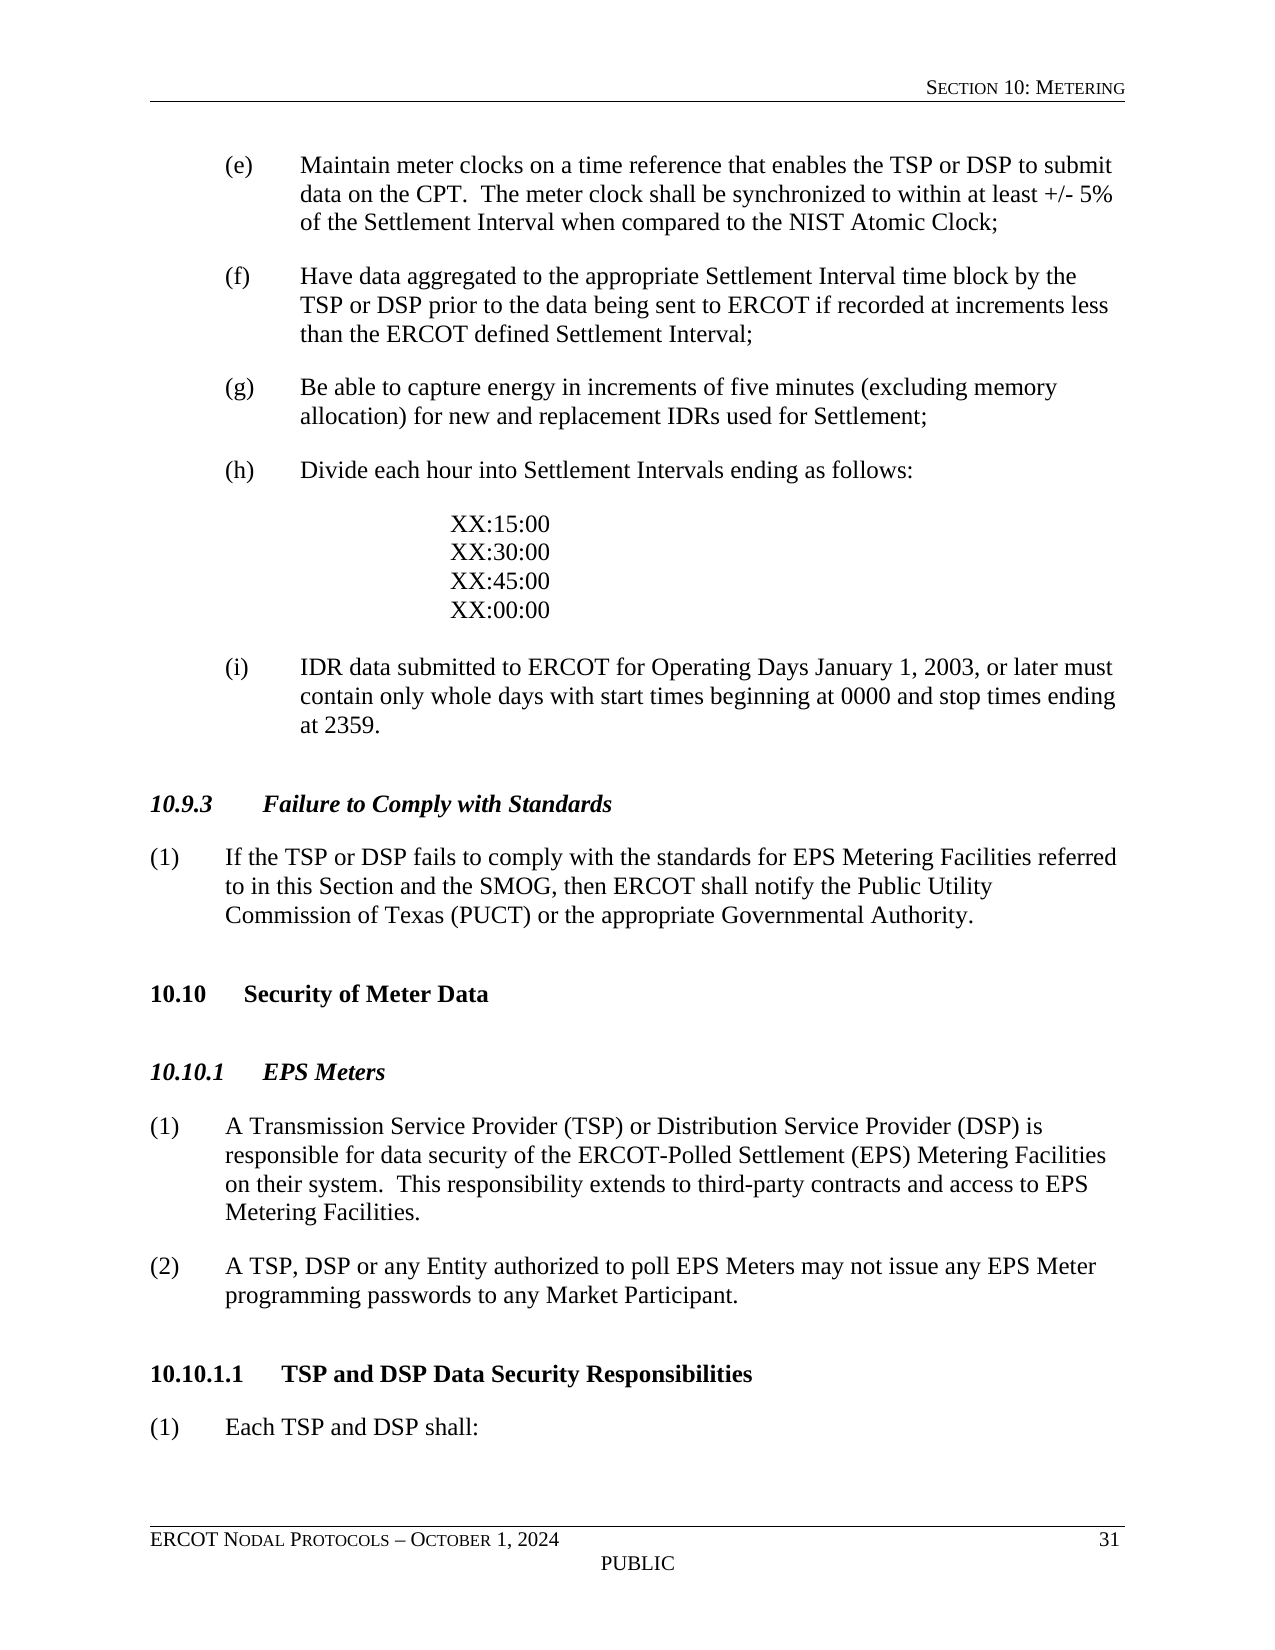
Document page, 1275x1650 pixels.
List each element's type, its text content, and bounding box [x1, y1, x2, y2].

text XX:45:00 [450, 566, 1125, 595]
text (1) A Transmission Service Provider (TSP) or Distribution Service Provider (DSP) is responsible for data security of the ERCOT-Polled Settlement (EPS) Metering Facilities on their system. This responsibility extends to third-party contracts and access to EPS Metering Facilities. [150, 1111, 1125, 1226]
text 10.10 Security of Meter Data [150, 979, 1125, 1007]
list (e) Maintain meter clocks on a time reference that enables the TSP or DSP to submit data on the CPT. The meter clock shall be synchronized to within at least +/- 5% of the Settlement Interval when compared to the NIST Atomic Clock; [225, 150, 1125, 236]
text 10.10.1 EPS Meters [150, 1057, 1125, 1086]
list (h) Divide each hour into Settlement Intervals ending as follows: [225, 455, 1125, 484]
text 10.10.1.1 TSP and DSP Data Security Responsibilities [150, 1359, 1125, 1387]
text XX:00:00 [450, 595, 1125, 624]
list (i) IDR data submitted to ERCOT for Operating Days , or later must contain only whole days with start times beginning at 0000 and stop times ending at 2359. [225, 652, 1125, 739]
text (1) Each TSP and DSP shall: [150, 1412, 1125, 1441]
list (g) Be able to capture energy in increments of five minutes (excluding memory allocation) for new and replacement IDRs used for Settlement; [225, 372, 1125, 430]
text (2) A TSP, DSP or any Entity authorized to poll EPS Meters may not issue any EPS Meter programming passwords to any Market Participant. [150, 1251, 1125, 1309]
text XX:15:00 [450, 509, 1125, 537]
text (1) If the TSP or DSP fails to comply with the standards for EPS Metering Facilities referred to in this Section and the SMOG, then ERCOT shall notify the Public Utility Commission of Texas (PUCT) or the appropriate Governmental Authority. [150, 842, 1125, 929]
list (f) Have data aggregated to the appropriate Settlement Interval time block by the TSP or DSP prior to the data being sent to ERCOT if recorded at increments less than the ERCOT defined Settlement Interval; [225, 261, 1125, 347]
text XX:30:00 [450, 537, 1125, 566]
text 10.9.3 Failure to Comply with Standards [150, 789, 1125, 817]
